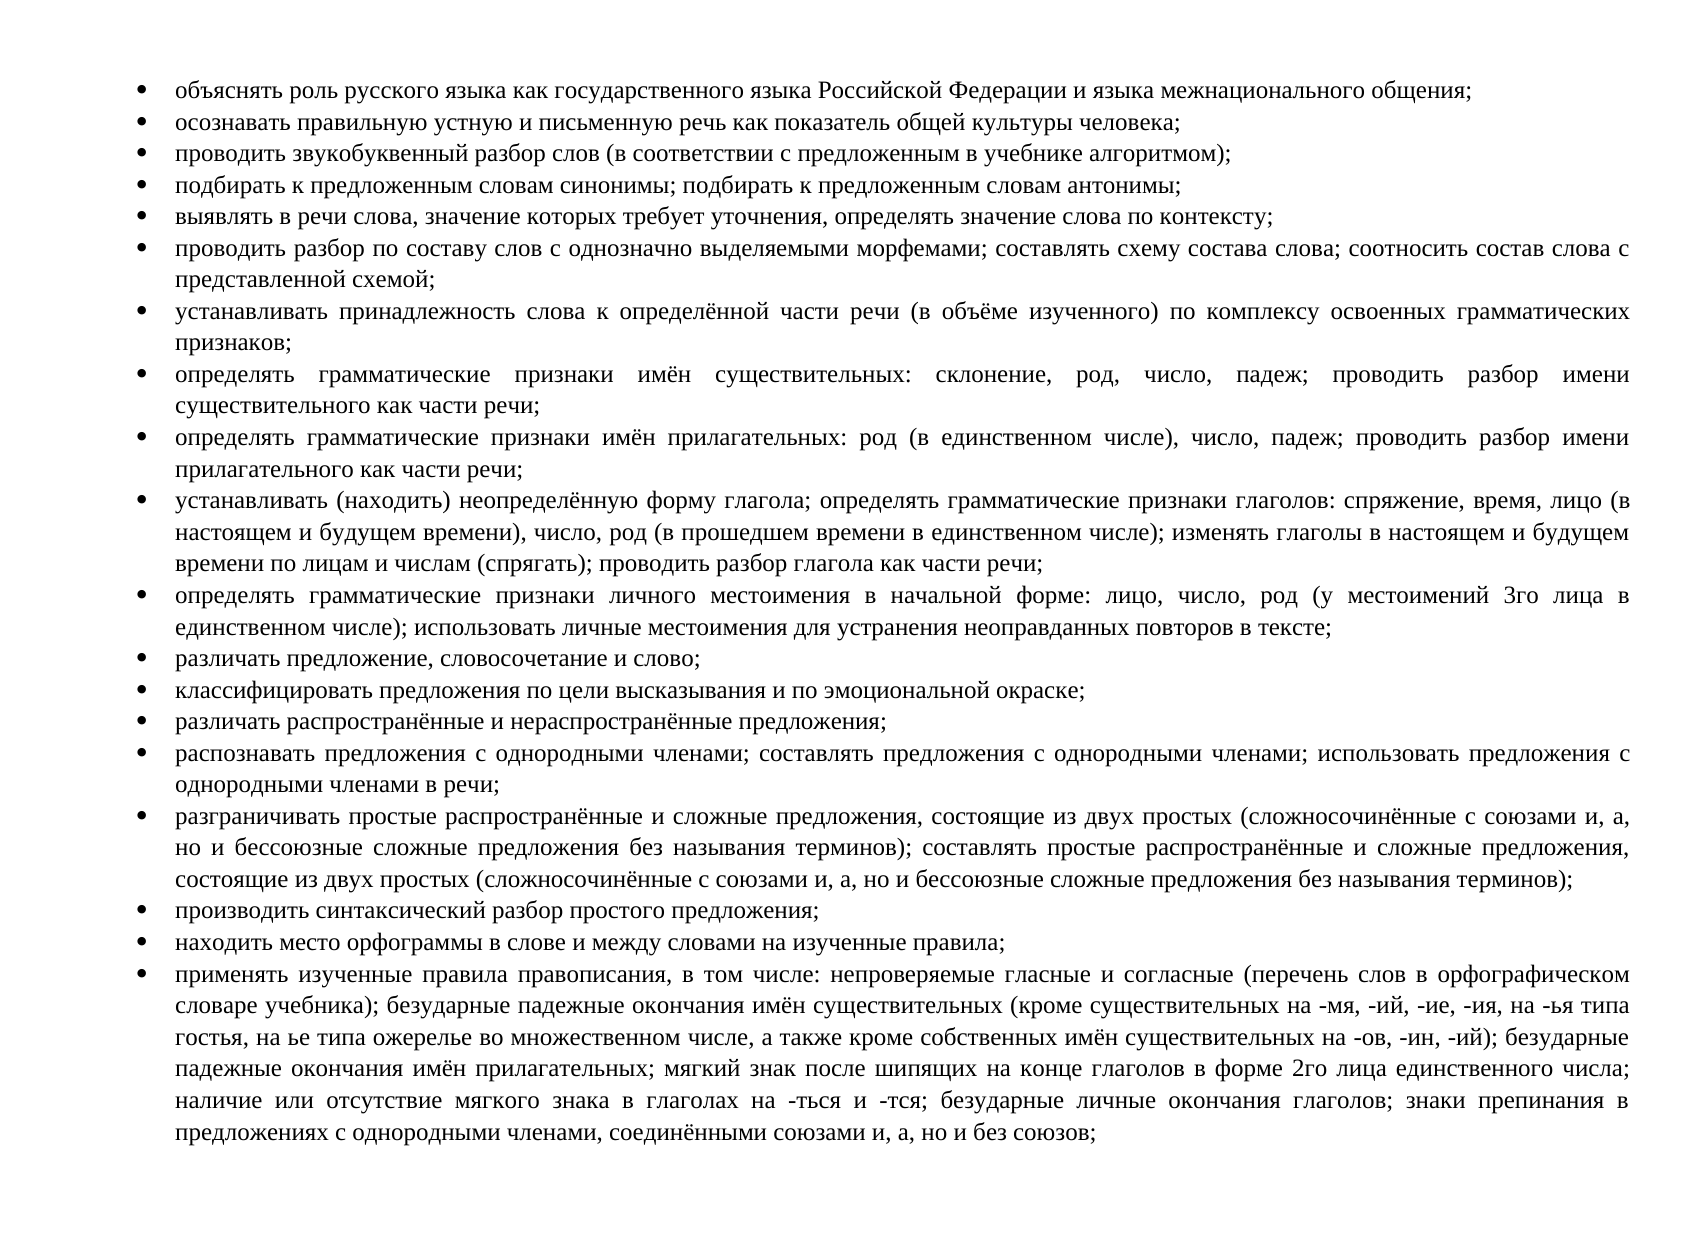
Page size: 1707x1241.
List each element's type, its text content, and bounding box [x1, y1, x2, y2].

list различать распространённые и нераспространённые предложения; [137, 706, 1632, 735]
list различать предложение, словосочетание и слово; [137, 643, 1632, 672]
list проводить звукобуквенный разбор слов (в соответствии с предложенным в учебнике алгоритмом); [137, 138, 1632, 167]
list определять грамматические признаки имён существительных: склонение, род, число, падеж; проводить разбор имени существительного как части речи; [137, 359, 1632, 419]
list определять грамматические признаки личного местоимения в начальной форме: лицо, число, род (у местоимений 3го лица в единственном числе); использовать личные местоимения для устранения неоправданных повторов в тексте; [137, 580, 1632, 640]
list разграничивать простые распространённые и сложные предложения, состоящие из двух простых (сложносочинённые с союзами и, а, но и бессоюзные сложные предложения без называния терминов); составлять простые распространённые и сложные предложения, состоящие из двух простых (сложносочинённые с союзами и, а, но и бессоюзные сложные предложения без называния терминов); [137, 801, 1632, 893]
list находить место орфограммы в слове и между словами на изученные правила; [137, 927, 1632, 956]
list выявлять в речи слова, значение которых требует уточнения, определять значение слова по контексту; [137, 201, 1632, 230]
list применять изученные правила правописания, в том числе: непроверяемые гласные и согласные (перечень слов в орфографическом словаре учебника); безударные падежные окончания имён существительных (кроме существительных на -мя, -ий, -ие, -ия, на -ья типа гостья, на ье типа ожерелье во множественном числе, а также кроме собственных имён существительных на -ов, -ин, -ий); безударные падежные окончания имён прилагательных; мягкий знак после шипящих на конце глаголов в форме 2го лица единственного числа; наличие или отсутствие мягкого знака в глаголах на -ться и -тся; безударные личные окончания глаголов; знаки препинания в предложениях с однородными членами, соединёнными союзами и, а, но и без союзов; [137, 959, 1632, 1145]
list объяснять роль русского языка как государственного языка Российской Федерации и языка межнационального общения; [137, 75, 1632, 104]
list осознавать правильную устную и письменную речь как показатель общей культуры человека; [137, 107, 1632, 135]
list устанавливать принадлежность слова к определённой части речи (в объёме изученного) по комплексу освоенных грамматических признаков; [137, 296, 1632, 356]
list проводить разбор по составу слов с однозначно выделяемыми морфемами; составлять схему состава слова; соотносить состав слова с представленной схемой; [137, 233, 1632, 293]
list определять грамматические признаки имён прилагательных: род (в единственном числе), число, падеж; проводить разбор имени прилагательного как части речи; [137, 422, 1632, 482]
list устанавливать (находить) неопределённую форму глагола; определять грамматические признаки глаголов: спряжение, время, лицо (в настоящем и будущем времени), число, род (в прошедшем времени в единственном числе); изменять глаголы в настоящем и будущем времени по лицам и числам (спрягать); проводить разбор глагола как части речи; [137, 485, 1632, 577]
list классифицировать предложения по цели высказывания и по эмоциональной окраске; [137, 675, 1632, 703]
list подбирать к предложенным словам синонимы; подбирать к предложенным словам антонимы; [137, 170, 1632, 198]
list производить синтаксический разбор простого предложения; [137, 896, 1632, 924]
list распознавать предложения с однородными членами; составлять предложения с однородными членами; использовать предложения с однородными членами в речи; [137, 738, 1632, 798]
